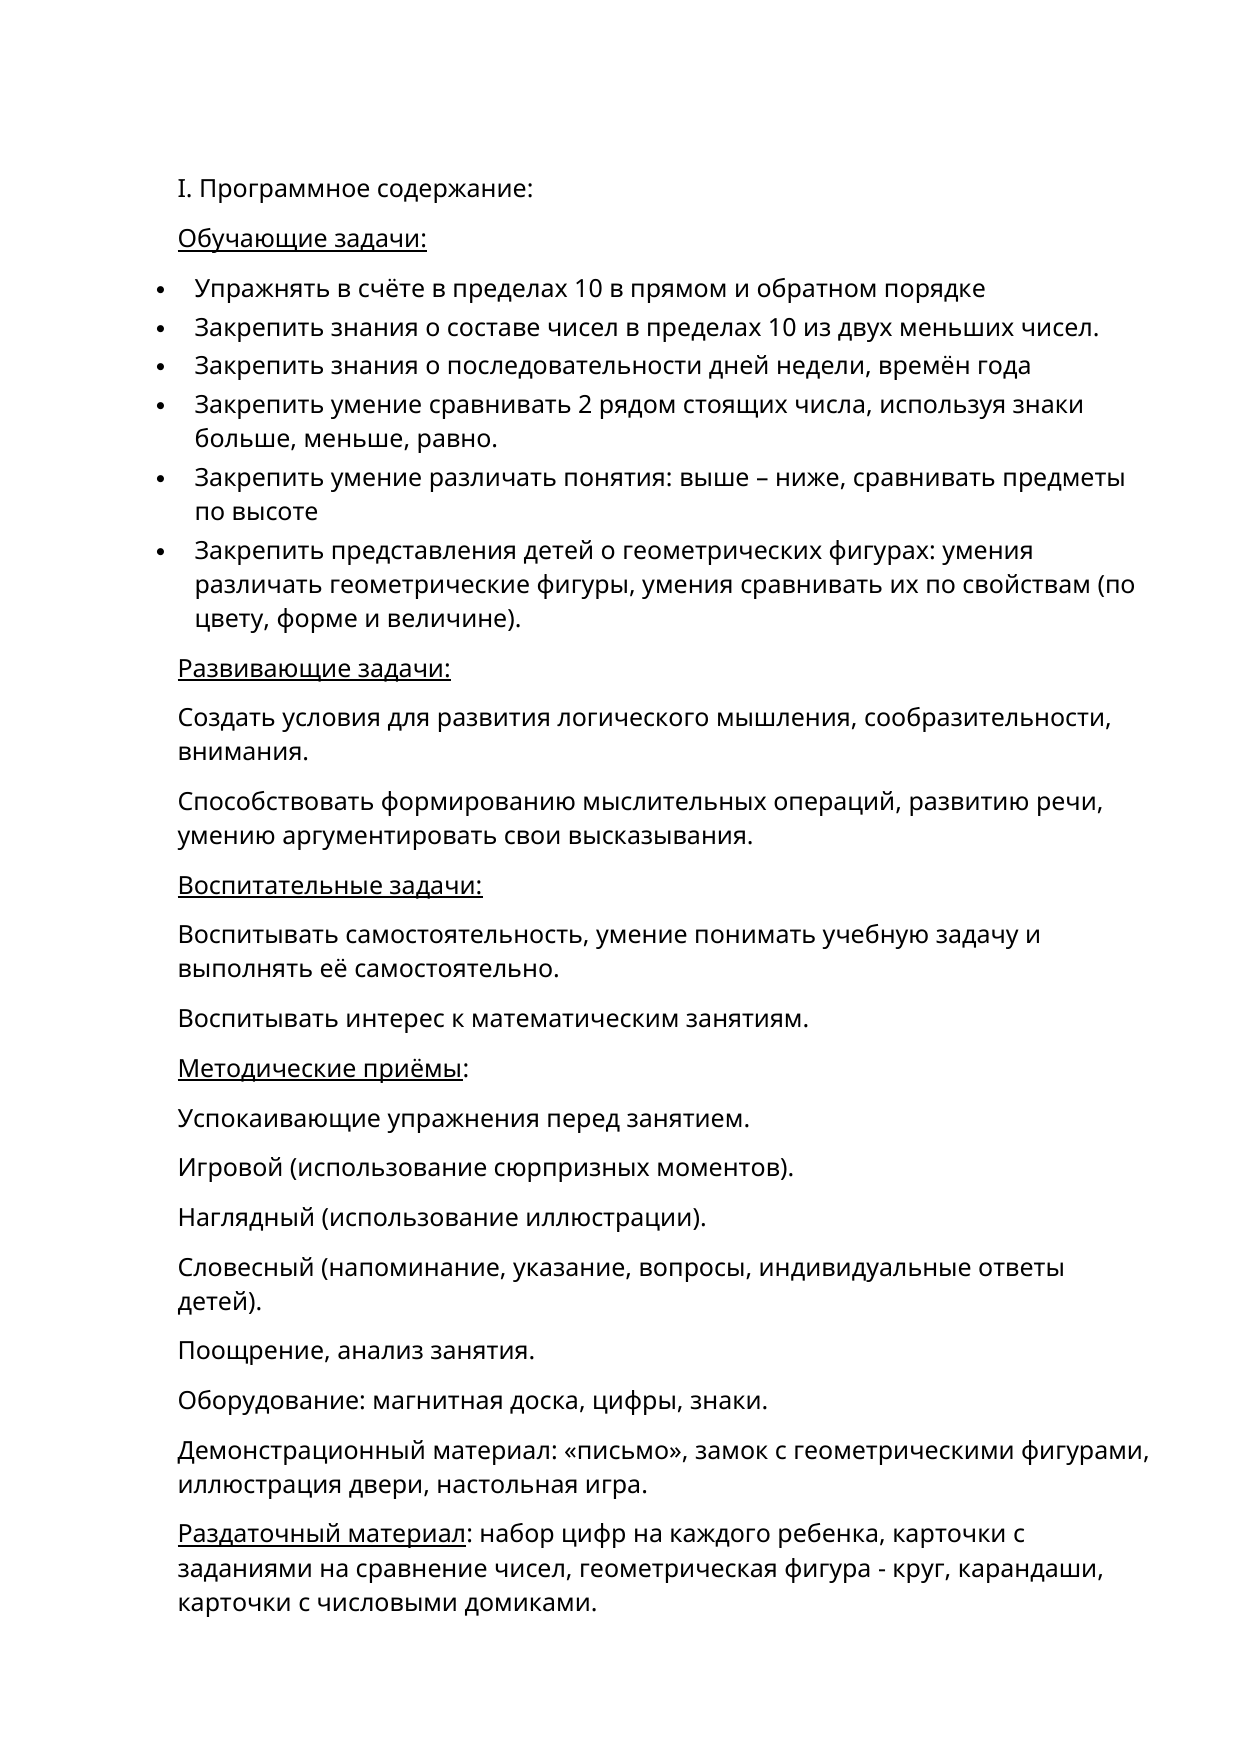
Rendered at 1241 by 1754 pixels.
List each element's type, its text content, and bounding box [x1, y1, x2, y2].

text Игровой (использование сюрпризных моментов). [177, 1150, 1152, 1184]
text Раздаточный материал: набор цифр на каждого ребенка, карточки с заданиями на сравнение чисел, геометрическая фигура - круг, карандаши, карточки с числовыми домиками. [177, 1516, 1152, 1618]
text Методические приёмы: [177, 1051, 1152, 1084]
text Поощрение, анализ занятия. [177, 1333, 1152, 1367]
text Обучающие задачи: [177, 221, 1152, 255]
text Способствовать формированию мыслительных операций, развитию речи, умению аргументировать свои высказывания. [177, 784, 1152, 852]
list Закрепить умение различать понятия: выше – ниже, сравнивать предметы по высоте [157, 459, 1152, 528]
text Словесный (напоминание, указание, вопросы, индивидуальные ответы детей). [177, 1249, 1152, 1317]
text Демонстрационный материал: «письмо», замок с геометрическими фигурами, иллюстрация двери, настольная игра. [177, 1432, 1152, 1501]
list Закрепить умение сравнивать 2 рядом стоящих числа, используя знаки больше, меньше, равно. [157, 387, 1152, 455]
text Успокаивающие упражнения перед занятием. [177, 1100, 1152, 1134]
text Воспитательные задачи: [177, 867, 1152, 901]
text I. Программное содержание: [177, 171, 1152, 205]
text Создать условия для развития логического мышления, сообразительности, внимания. [177, 700, 1152, 768]
text Воспитывать самостоятельность, умение понимать учебную задачу и выполнять её самостоятельно. [177, 917, 1152, 985]
list Закрепить знания о составе чисел в пределах 10 из двух меньших чисел. [157, 309, 1152, 343]
text Развивающие задачи: [177, 650, 1152, 684]
text Воспитывать интерес к математическим занятиям. [177, 1001, 1152, 1035]
text Оборудование: магнитная доска, цифры, знаки. [177, 1383, 1152, 1417]
list Упражнять в счёте в пределах 10 в прямом и обратном порядке [157, 271, 1152, 304]
text Наглядный (использование иллюстрации). [177, 1199, 1152, 1234]
list Закрепить представления детей о геометрических фигурах: умения различать геометрические фигуры, умения сравнивать их по свойствам (по цвету, форме и величине). [157, 532, 1152, 634]
list Закрепить знания о последовательности дней недели, времён года [157, 348, 1152, 382]
